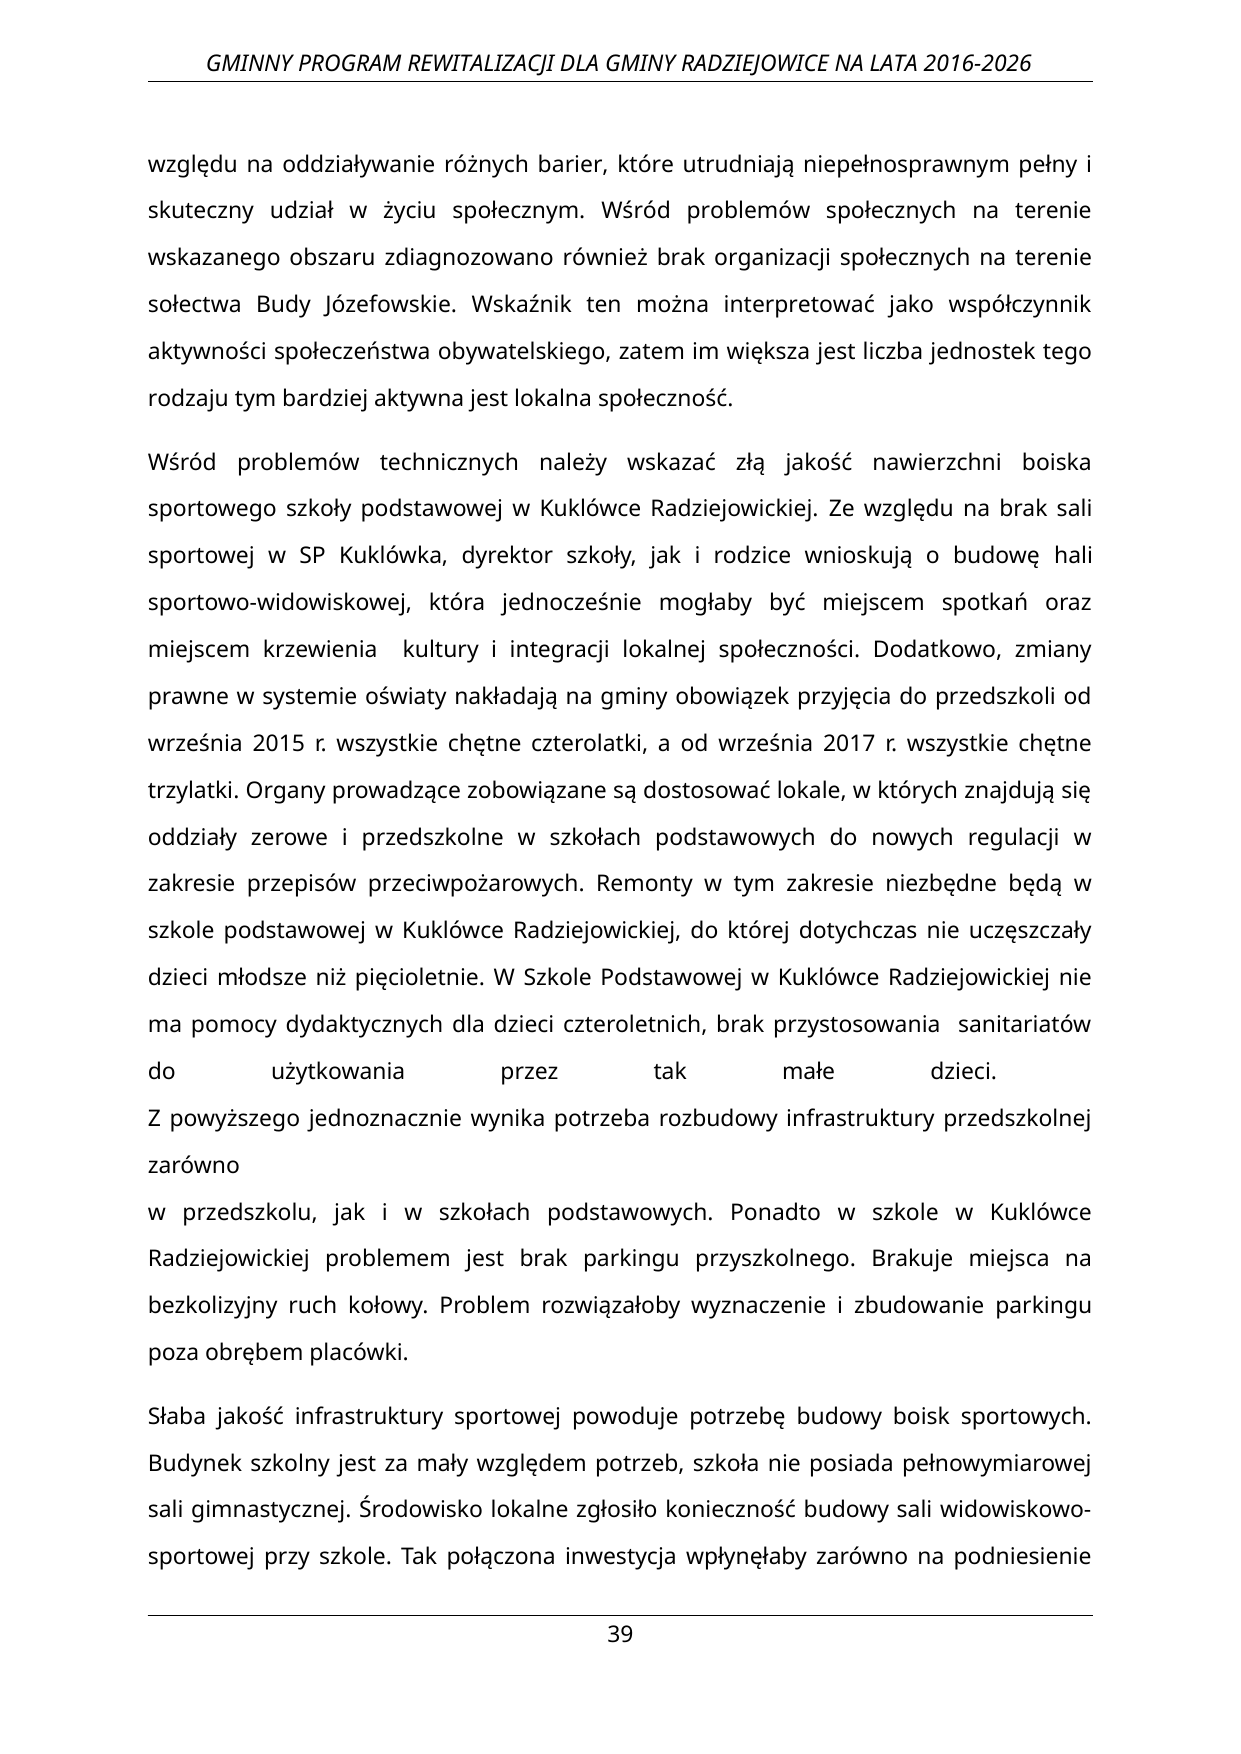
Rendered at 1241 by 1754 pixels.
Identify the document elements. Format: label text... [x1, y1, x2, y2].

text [148, 1400, 1093, 1572]
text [148, 148, 1093, 413]
text Wśród problemów technicznych należy wskazać złą jakość nawierzchni boiska sportowego szkoły podstawowej w Kuklówce Radziejowickiej. Ze względu na brak sali sportowej w SP Kuklówka, dyrektor szkoły, jak i rodzice wnioskują o budowę hali sportowo-widowiskowej, która jednocześnie mogłaby być miejscem spotkań oraz miejscem krzewienia kultury i integracji lokalnej społeczności. Dodatkowo, zmiany prawne w systemie oświaty nakładają na gminy obowiązek przyjęcia do przedszkoli od września 2015 r. wszystkie chętne czterolatki, a od września 2017 r. wszystkie chętne trzylatki. Organy prowadzące zobowiązane są dostosować lokale, w których znajdują się oddziały zerowe i przedszkolne w szkołach podstawowych do nowych regulacji w zakresie przepisów przeciwpożarowych. Remonty w tym zakresie niezbędne będą w szkole podstawowej w Kuklówce Radziejowickiej, do której dotychczas nie uczęszczały dzieci młodsze niż pięcioletnie. W Szkole Podstawowej w Kuklówce Radziejowickiej nie ma pomocy dydaktycznych dla dzieci czteroletnich, brak przystosowania sanitariatów do użytkowania przez tak małe dzieci. Z powyższego jednoznacznie wynika potrzeba rozbudowy infrastruktury przedszkolnej zarówno w przedszkolu, jak i w szkołach podstawowych. Ponadto w szkole w Kuklówce Radziejowickiej problemem jest brak parkingu przyszkolnego. Brakuje miejsca na bezkolizyjny ruch kołowy. Problem rozwiązałoby wyznaczenie i zbudowanie parkingu poza obrębem placówki. [148, 446, 1093, 1367]
